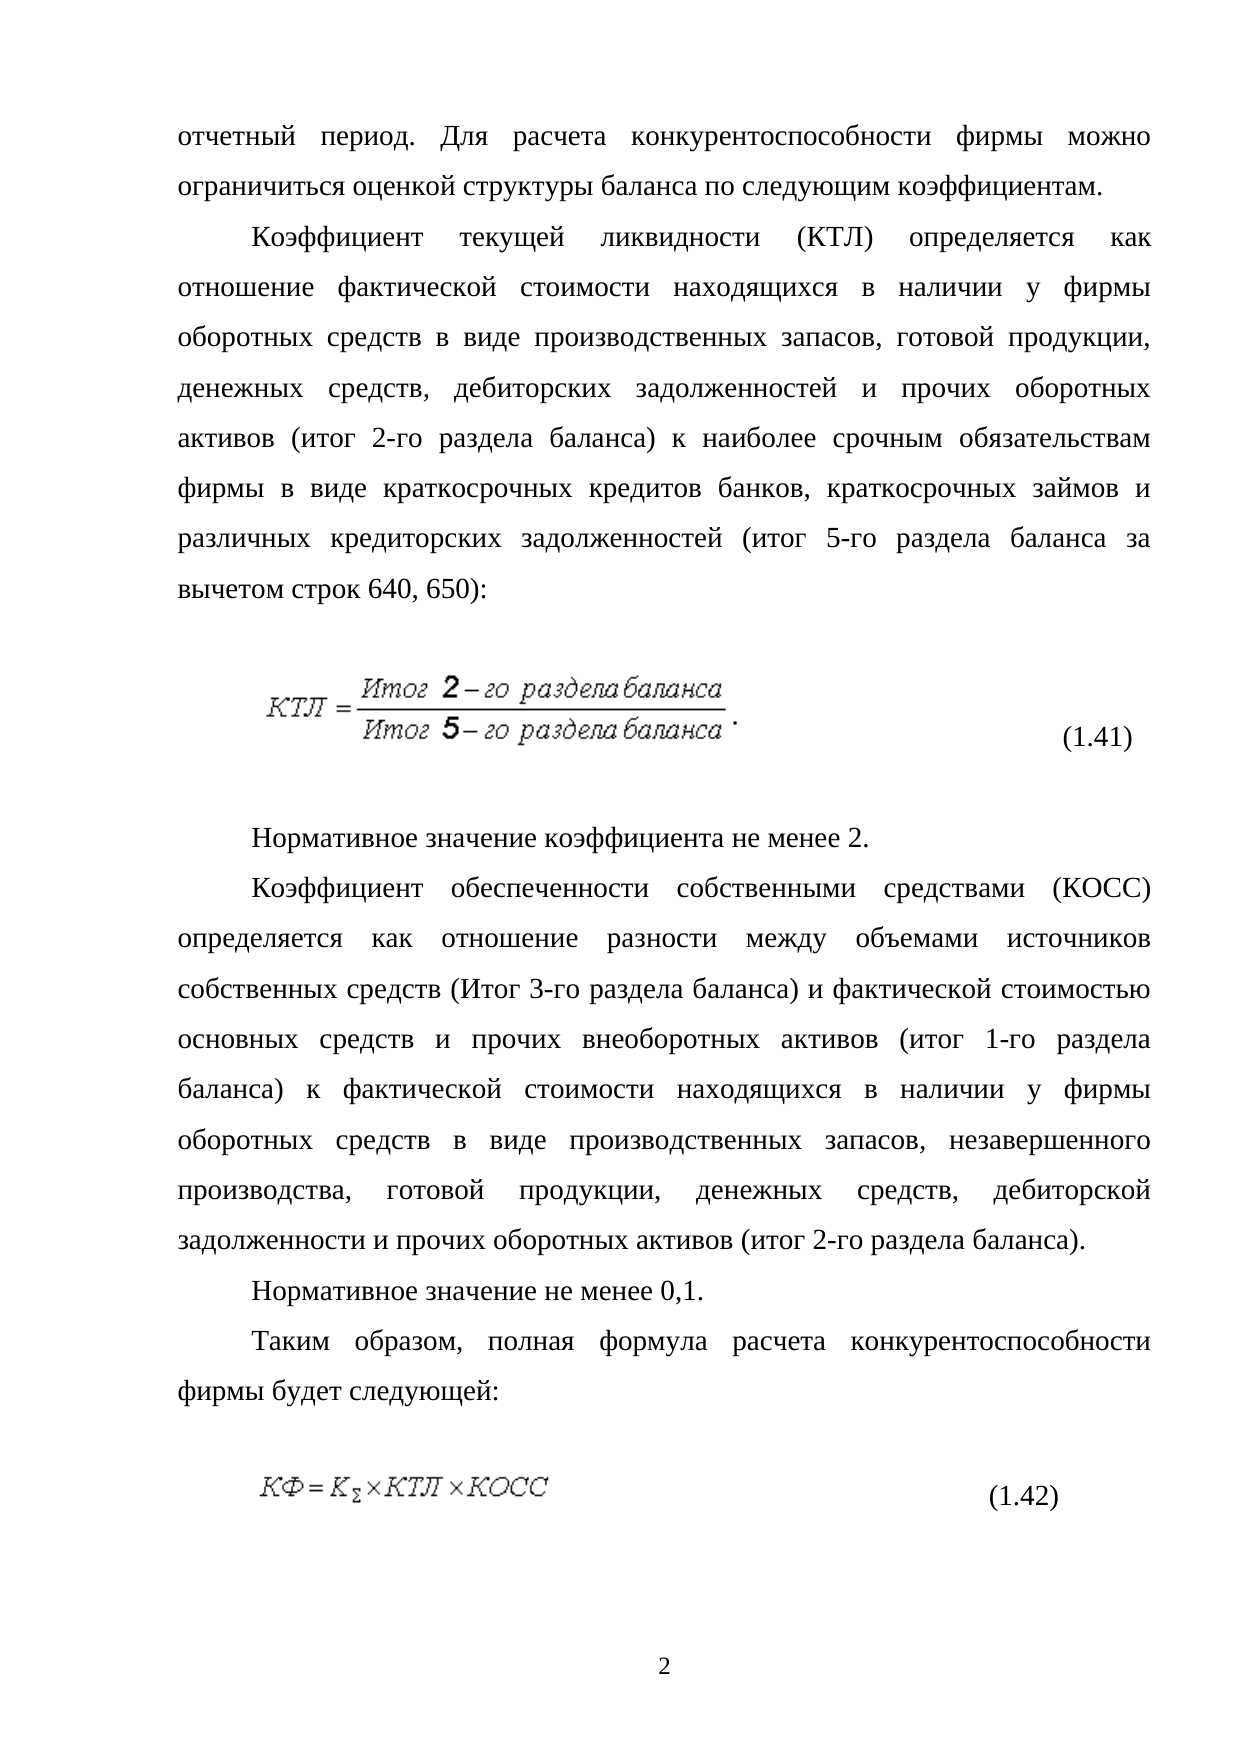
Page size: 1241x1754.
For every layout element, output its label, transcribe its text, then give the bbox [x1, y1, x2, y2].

text Таким образом, полная формула расчета конкурентоспособности фирмы будет следующей: [177, 1323, 1152, 1407]
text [177, 118, 1152, 202]
text Коэффициент обеспеченности собственными средствами (КОСС) определяется как отношение разности между объемами источников собственных средств (Итог 3-го раздела баланса) и фактической стоимостью основных средств и прочих внеоборотных активов (итог 1-го раздела баланса) к фактической стоимости находящихся в наличии у фирмы оборотных средств в виде производственных запасов, незавершенного производства, готовой продукции, денежных средств, дебиторской задолженности и прочих оборотных активов (итог 2-го раздела баланса). [177, 870, 1152, 1256]
text Нормативное значение коэффициента не менее 2. [177, 820, 1152, 853]
picture [251, 671, 964, 747]
picture [251, 1474, 558, 1506]
text Нормативное значение не менее 0,1. [177, 1273, 1152, 1306]
text Коэффициент текущей ликвидности (КТЛ) определяется как отношение фактической стоимости находящихся в наличии у фирмы оборотных средств в виде производственных запасов, готовой продукции, денежных средств, дебиторских задолженностей и прочих оборотных активов (итог 2-го раздела баланса) к наиболее срочным обязательствам фирмы в виде краткосрочных кредитов банков, краткосрочных займов и различных кредиторских задолженностей (итог 5-го раздела баланса за вычетом строк 640, 650): [177, 219, 1152, 604]
